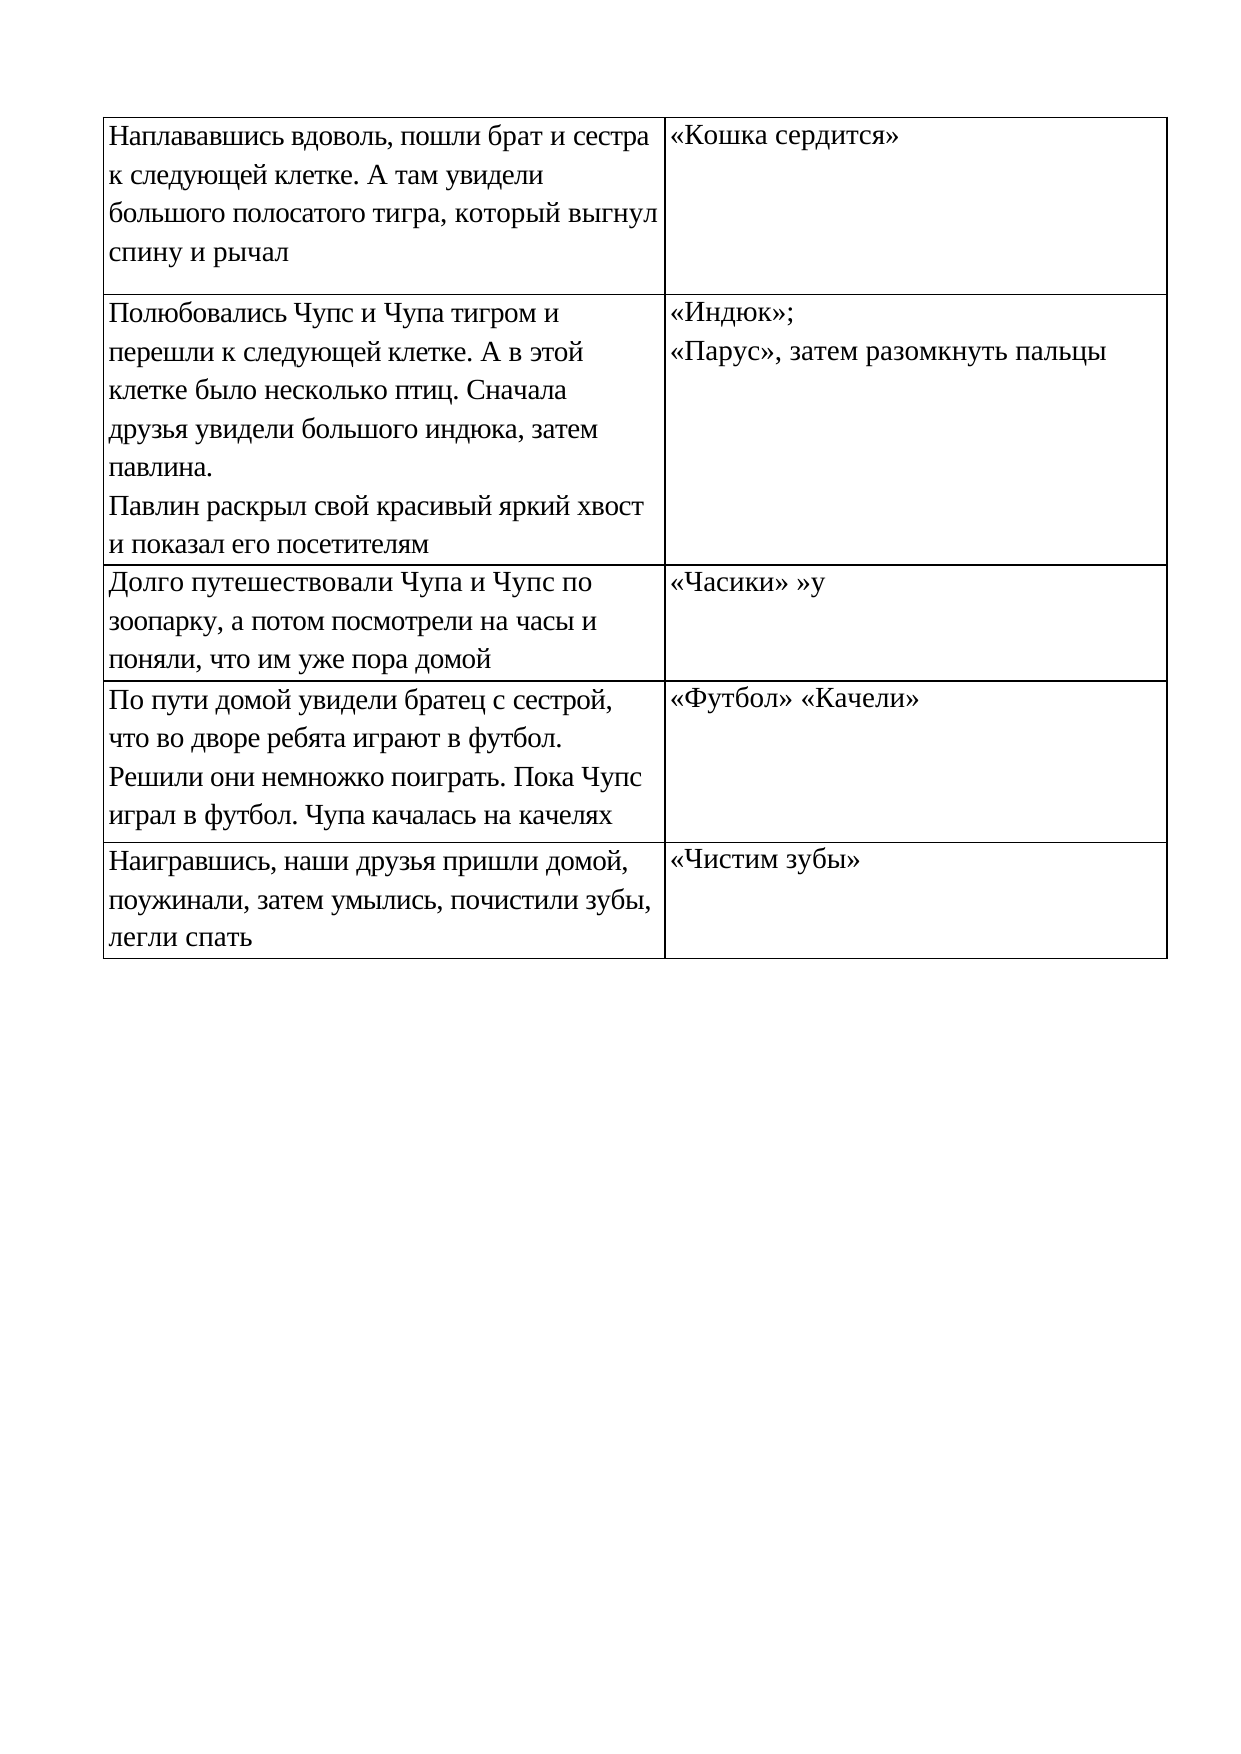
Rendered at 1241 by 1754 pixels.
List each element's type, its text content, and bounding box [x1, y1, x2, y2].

table_cell Наигравшись, наши друзья пришли домой, поужинали, затем умылись, почистили зубы, легли спать [104, 843, 664, 958]
table_cell «Футбол» «Качели» [666, 682, 1166, 842]
table_cell «Индюк»; «Парус», затем разомкнуть пальцы [666, 295, 1166, 564]
table_header «Кошка сердится» [666, 118, 1166, 294]
table_cell По пути домой увидели братец с сестрой, что во дворе ребята играют в футбол. Решили они немножко поиграть. Пока Чупс играл в футбол. Чупа качалась на качелях [104, 682, 664, 842]
table_cell «Чистим зубы» [666, 843, 1166, 958]
table_cell Полюбовались Чупс и Чупа тигром и перешли к следующей клетке. А в этой клетке было несколько птиц. Сначала друзья увидели большого индюка, затем павлина. Павлин раскрыл свой красивый яркий хвост и показал его посетителям [104, 295, 664, 564]
table_header Наплававшись вдоволь, пошли брат и сестра к следующей клетке. А там увидели большого полосатого тигра, который выгнул спину и рычал [104, 118, 664, 294]
table_cell Долго путешествовали Чупа и Чупс по зоопарку, а потом посмотрели на часы и поняли, что им уже пора домой [104, 566, 664, 680]
table_cell «Часики» »у [666, 566, 1166, 680]
